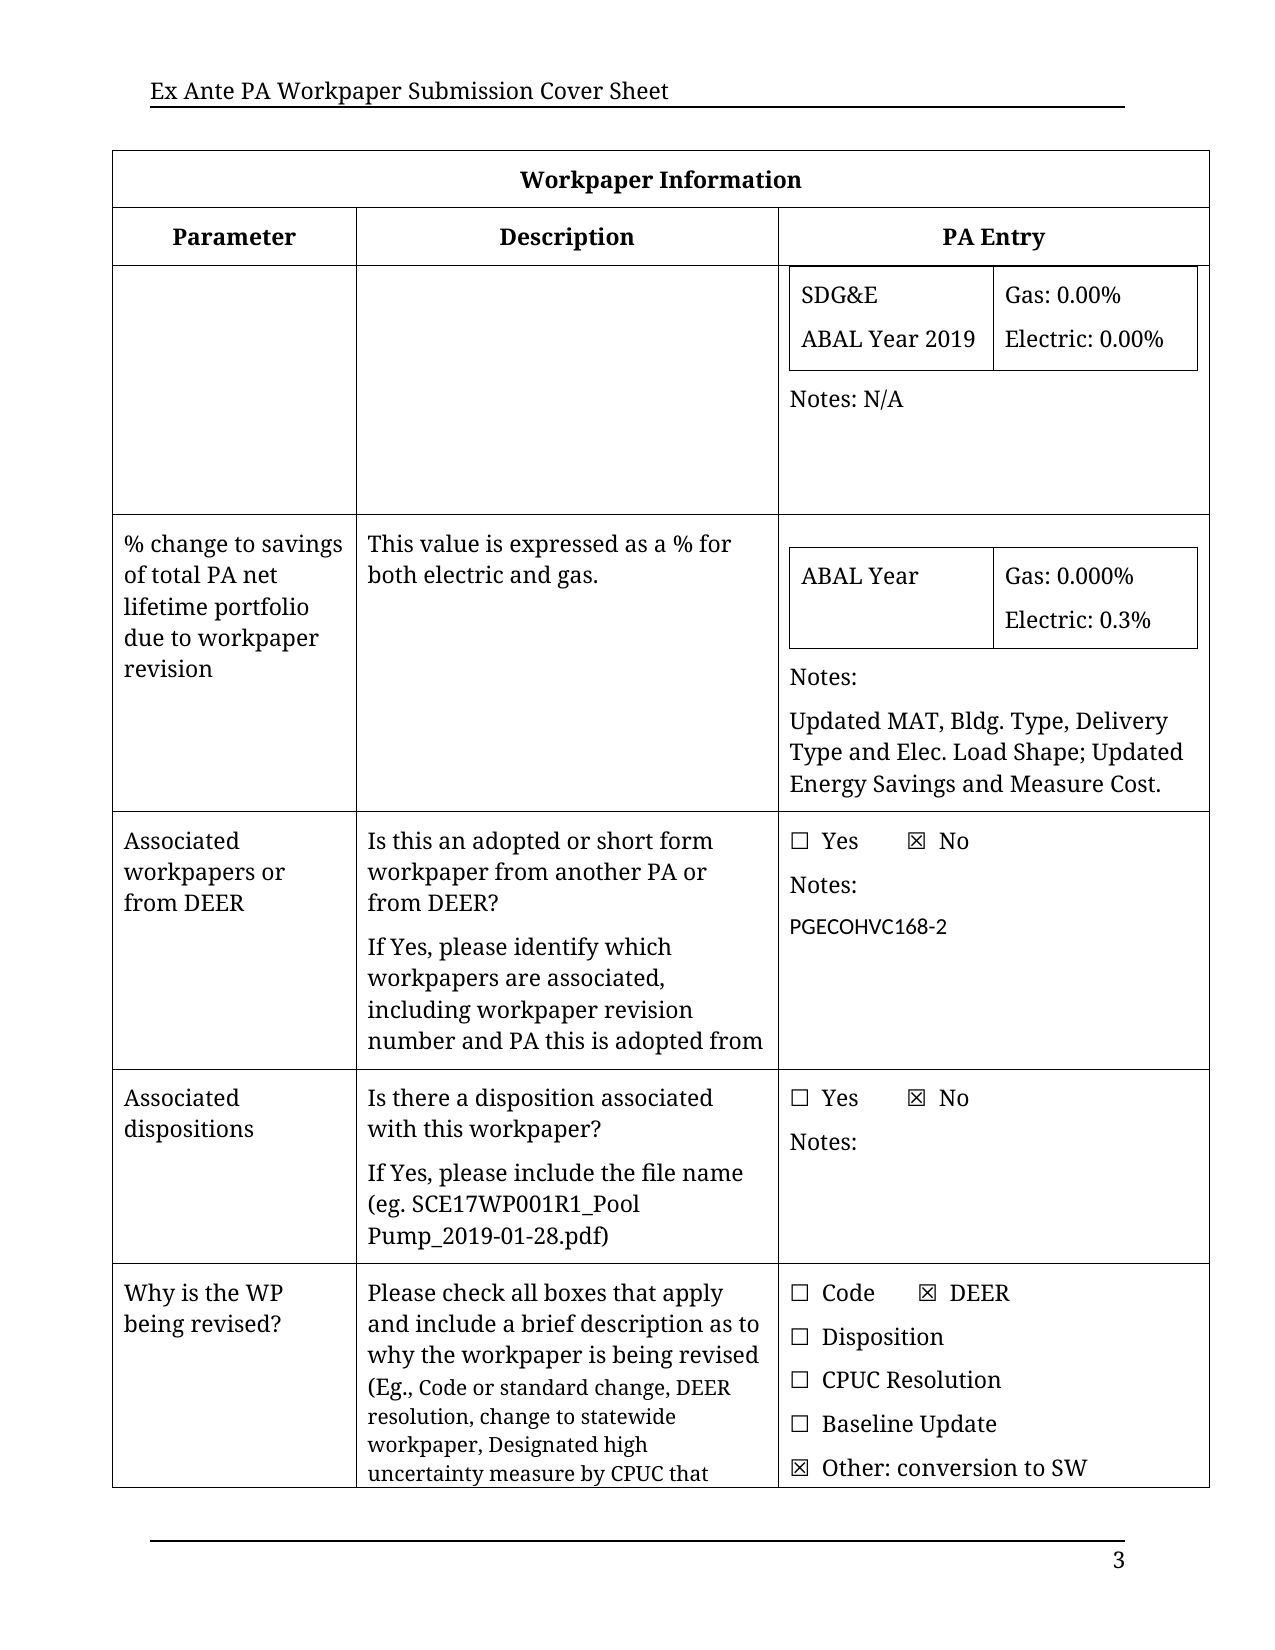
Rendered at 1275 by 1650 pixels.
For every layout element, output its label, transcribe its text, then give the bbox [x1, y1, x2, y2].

table_cell Why is the WP being revised? [113, 1264, 356, 1487]
table_cell Notes: N/A [779, 266, 1209, 514]
table_cell Description [357, 208, 778, 264]
table_cell % change to savings of total PA net lifetime portfolio due to workpaper revision [113, 515, 356, 811]
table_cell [357, 1264, 778, 1487]
table_cell Associated workpapers or from DEER [113, 812, 356, 1068]
table_cell Associated dispositions [113, 1070, 356, 1263]
table_cell Yes No Notes: [779, 1070, 1209, 1263]
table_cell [357, 266, 778, 514]
table_cell PA Entry [779, 208, 1209, 264]
table_cell Notes: Updated MAT, Bldg. Type, Delivery Type and Elec. Load Shape; Updated Energy Savings and Measure Cost. [779, 515, 1209, 811]
table_cell This value is expressed as a % for both electric and gas. [357, 515, 778, 811]
table_cell Parameter [113, 208, 356, 264]
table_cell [113, 266, 356, 514]
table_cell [779, 1264, 1209, 1487]
table_cell Is this an adopted or short form workpaper from another PA or from DEER? If Yes, please identify which workpapers are associated, including workpaper revision number and PA this is adopted from [357, 812, 778, 1068]
table_cell Is there a disposition associated with this workpaper? If Yes, please include the file name (eg. SCE17WP001R1_Pool Pump_2019-01-28.pdf) [357, 1070, 778, 1263]
table_header Workpaper Information [113, 151, 1209, 207]
table_cell Yes No Notes: PGECOHVC168-2 [779, 812, 1209, 1068]
